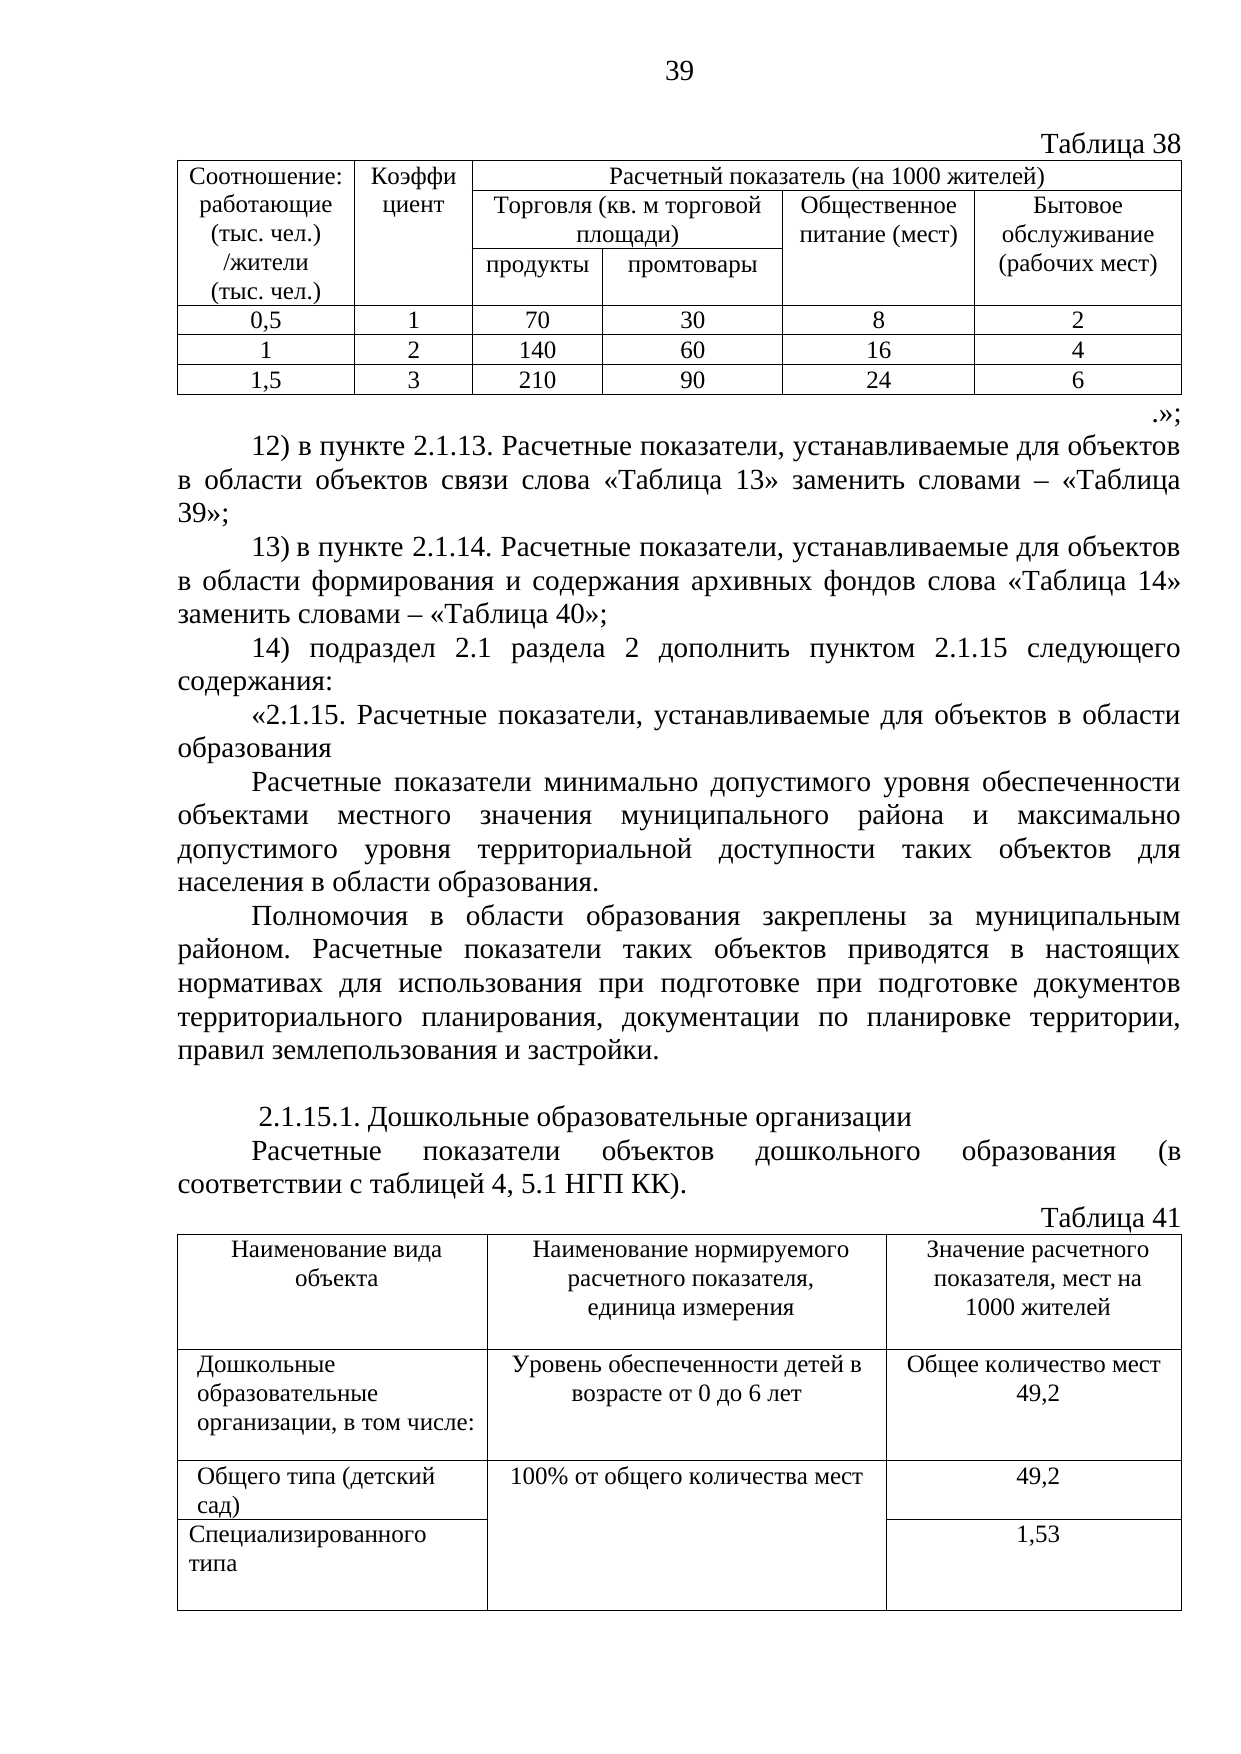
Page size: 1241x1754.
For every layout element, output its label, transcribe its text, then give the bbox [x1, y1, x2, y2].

text Таблица 38 [177, 126, 1181, 160]
text 13) в пункте 2.1.14. Расчетные показатели, устанавливаемые для объектов в области формирования и содержания архивных фондов слова «Таблица 14» заменить словами – «Таблица 40»; [177, 529, 1181, 630]
table_cell 70 [473, 306, 602, 334]
table_cell Бытовое обслуживание (рабочих мест) [975, 191, 1181, 304]
table_header Наименование нормируемого расчетного показателя, единица измерения [488, 1235, 886, 1348]
text .»; [177, 395, 1181, 428]
table_cell 8 [783, 306, 974, 334]
table_cell 60 [603, 335, 782, 364]
table_cell 1 [355, 306, 472, 334]
table_cell Общественное питание (мест) [783, 191, 974, 304]
text 14) подраздел 2.1 раздела 2 дополнить пунктом 2.1.15 следующего содержания: [177, 630, 1181, 697]
table_cell 24 [783, 365, 974, 394]
table_cell 210 [473, 365, 602, 394]
table_cell 0,5 [178, 306, 354, 334]
table_header Значение расчетного показателя, мест на 1000 жителей [887, 1235, 1181, 1348]
table_header Расчетный показатель (на 1000 жителей) [473, 161, 1181, 189]
table_cell 3 [355, 365, 472, 394]
table_header Наименование вида объекта [178, 1235, 487, 1348]
text Расчетные показатели минимально допустимого уровня обеспеченности объектами местного значения муниципального района и максимально допустимого уровня территориальной доступности таких объектов для населения в области образования. [177, 764, 1181, 898]
text Полномочия в области образования закреплены за муниципальным районом. Расчетные показатели таких объектов приводятся в настоящих нормативах для использования при подготовке при подготовке документов территориального планирования, документации по планировке территории, правил землепользования и застройки. [177, 898, 1181, 1066]
text 12) в пункте 2.1.13. Расчетные показатели, устанавливаемые для объектов в области объектов связи слова «Таблица 13» заменить словами – «Таблица 39»; [177, 428, 1181, 529]
table_cell 2 [975, 306, 1181, 334]
table_cell Дошкольные образовательные организации, в том числе: [178, 1350, 487, 1460]
table_cell 1,53 [887, 1520, 1181, 1610]
table_cell 16 [783, 335, 974, 364]
table_cell 90 [603, 365, 782, 394]
text «2.1.15. Расчетные показатели, устанавливаемые для объектов в области образования [177, 697, 1181, 764]
table_cell 140 [473, 335, 602, 364]
table_cell 4 [975, 335, 1181, 364]
table_header Коэффициент [355, 161, 472, 304]
table_cell Общего типа (детский сад) [178, 1461, 487, 1518]
table_cell 49,2 [887, 1461, 1181, 1518]
table_cell промтовары [603, 249, 782, 304]
text Расчетные показатели объектов дошкольного образования (в соответствии с таблицей 4, 5.1 НГП КК). [177, 1133, 1181, 1200]
table_cell Уровень обеспеченности детей в возрасте от 0 до 6 лет [488, 1350, 886, 1460]
table_cell Торговля (кв. м торговой площади) [473, 191, 782, 248]
table_cell продукты [473, 249, 602, 304]
table_cell 1,5 [178, 365, 354, 394]
table_cell Общее количество мест 49,2 [887, 1350, 1181, 1460]
table_cell 6 [975, 365, 1181, 394]
table_cell 2 [355, 335, 472, 364]
table_cell 30 [603, 306, 782, 334]
text 2.1.15.1. Дошкольные образовательные организации [177, 1099, 1181, 1133]
table_header Соотношение: работающие (тыс. чел.) /жители (тыс. чел.) [178, 161, 354, 304]
table_cell 100% от общего количества мест 3% от общего количества мест 12% от общего количества мест [488, 1461, 886, 1610]
table_cell 1 [178, 335, 354, 364]
table_cell Специализированного типа [178, 1520, 487, 1610]
text Таблица 41 [177, 1200, 1181, 1233]
